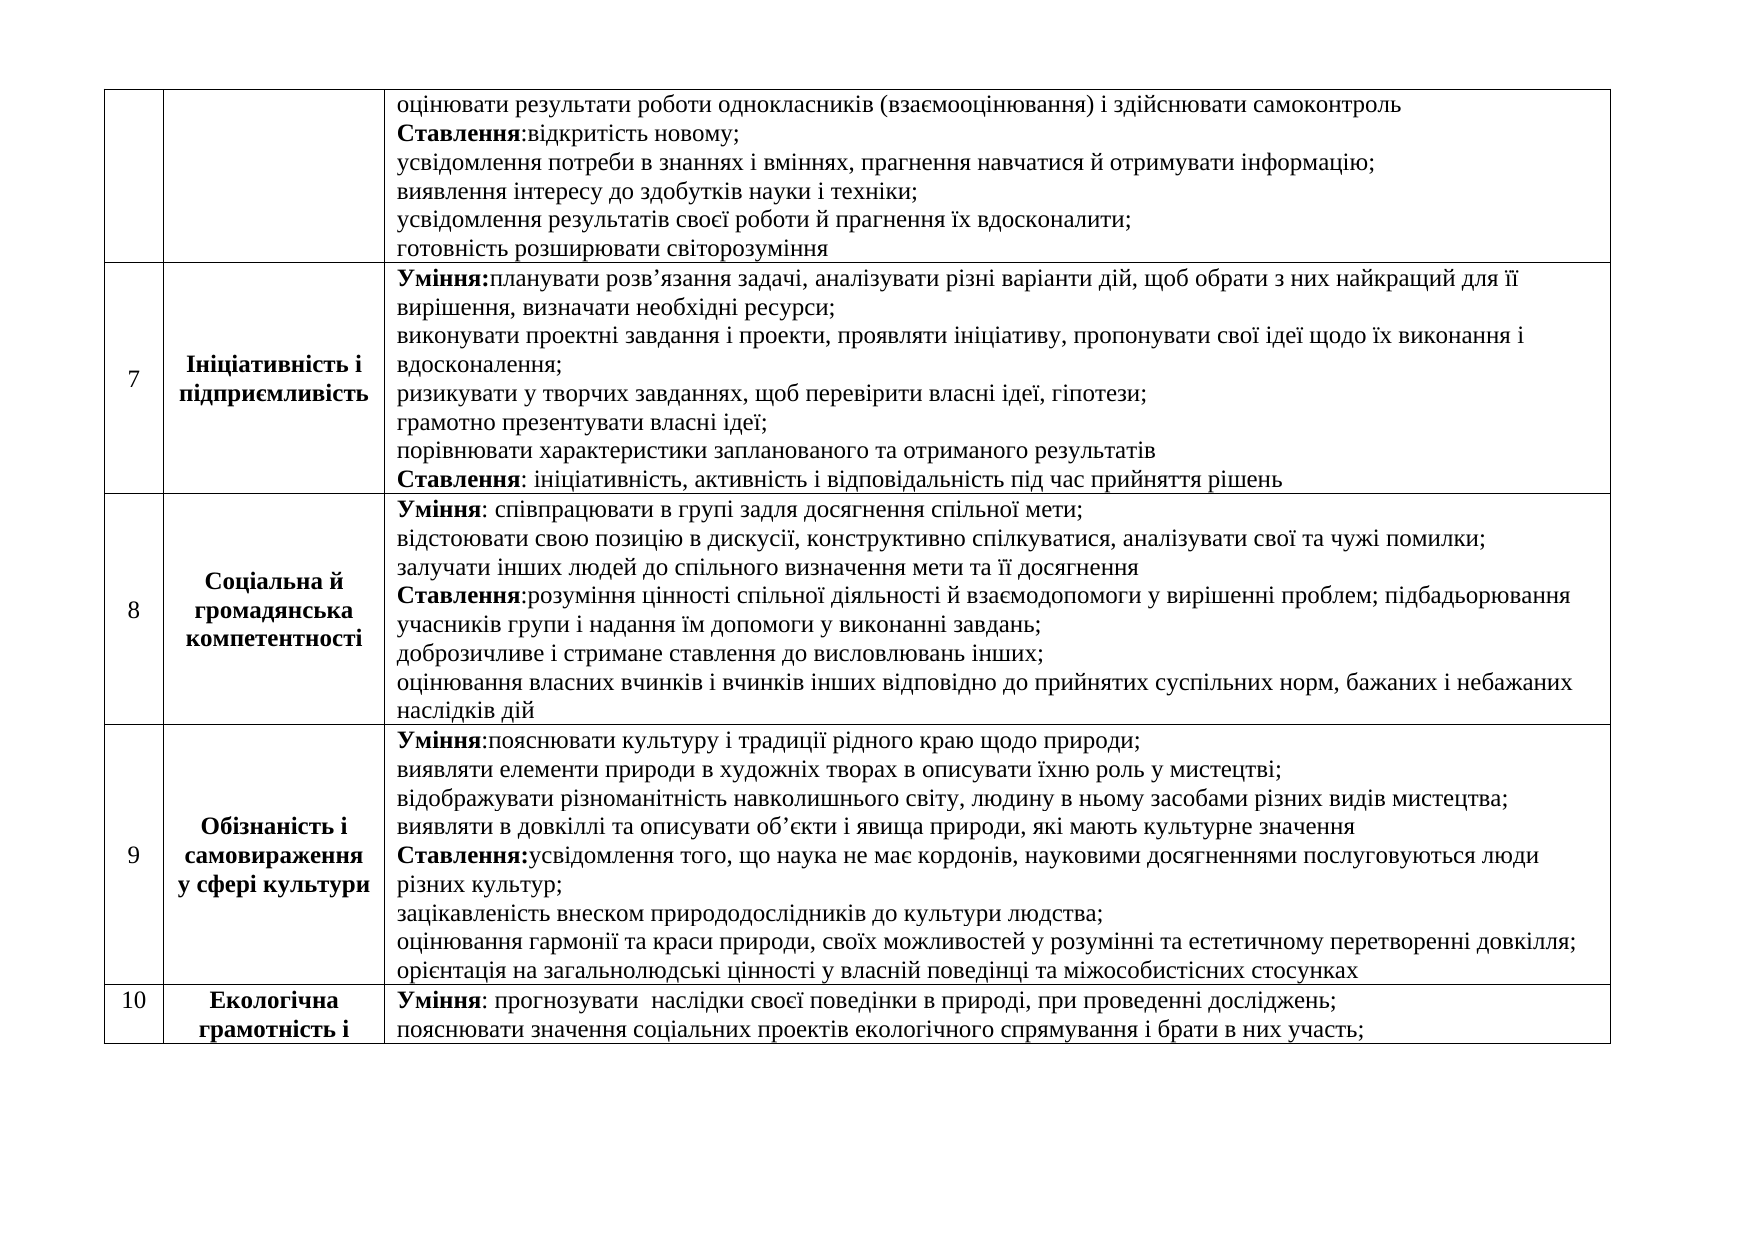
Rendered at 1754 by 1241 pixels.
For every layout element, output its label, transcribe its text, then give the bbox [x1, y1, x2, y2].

table_cell 8 [105, 494, 163, 724]
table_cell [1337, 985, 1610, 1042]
table_cell 7 [105, 263, 163, 493]
table_cell 9 [105, 725, 163, 984]
table_cell 6 [105, 90, 163, 262]
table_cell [164, 90, 384, 262]
table_cell Обізнаність і самовираження у сфері культури [164, 725, 384, 984]
table_cell Ініціативність і підприємливість [164, 263, 384, 493]
table_cell Уміння:пояснювати культуру і традиції рідного краю щодо природи; виявляти елементи природи в художніх творах в описувати їхню роль у мистецтві; відображувати різноманітність навколишнього світу, людину в ньому засобами різних видів мистецтва; виявляти в довкіллі та описувати об’єкти і явища природи, які мають культурне значення Ставлення:усвідомлення того, що наука не має кордонів, науковими досягненнями послуговуються люди різних культур; зацікавленість внеском природодослідників до культури людства; оцінювання гармонії та краси природи, своїх можливостей у розумінні та естетичному перетворенні довкілля; орієнтація на загальнолюдські цінності у власній поведінці та міжособистісних стосунках [385, 725, 1610, 984]
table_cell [385, 90, 1610, 262]
table_cell Уміння: співпрацювати в групі задля досягнення спільної мети; відстоювати свою позицію в дискусії, конструктивно спілкуватися, аналізувати свої та чужі помилки; залучати інших людей до спільного визначення мети та її досягнення Ставлення:розуміння цінності спільної діяльності й взаємодопомоги у вирішенні проблем; підбадьорювання учасників групи і надання їм допомоги у виконанні завдань; доброзичливе і стримане ставлення до висловлювань інших; оцінювання власних вчинків і вчинків інших відповідно до прийнятих суспільних норм, бажаних і небажаних наслідків дій [1042, 494, 1610, 724]
table_cell Соціальна й громадянська компетентності [164, 494, 384, 724]
table_cell Уміння:планувати розв’язання задачі, аналізувати різні варіанти дій, щоб обрати з них найкращий для її вирішення, визначати необхідні ресурси; виконувати проектні завдання і проекти, проявляти ініціативу, пропонувати свої ідеї щодо їх виконання і вдосконалення; ризикувати у творчих завданнях, щоб перевірити власні ідеї, гіпотези; грамотно презентувати власні ідеї; порівнювати характеристики запланованого та отриманого результатів Ставлення: ініціативність, активність і відповідальність під час прийняття рішень [385, 263, 1610, 493]
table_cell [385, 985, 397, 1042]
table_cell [164, 985, 384, 1042]
table_cell 10 [105, 985, 163, 1042]
